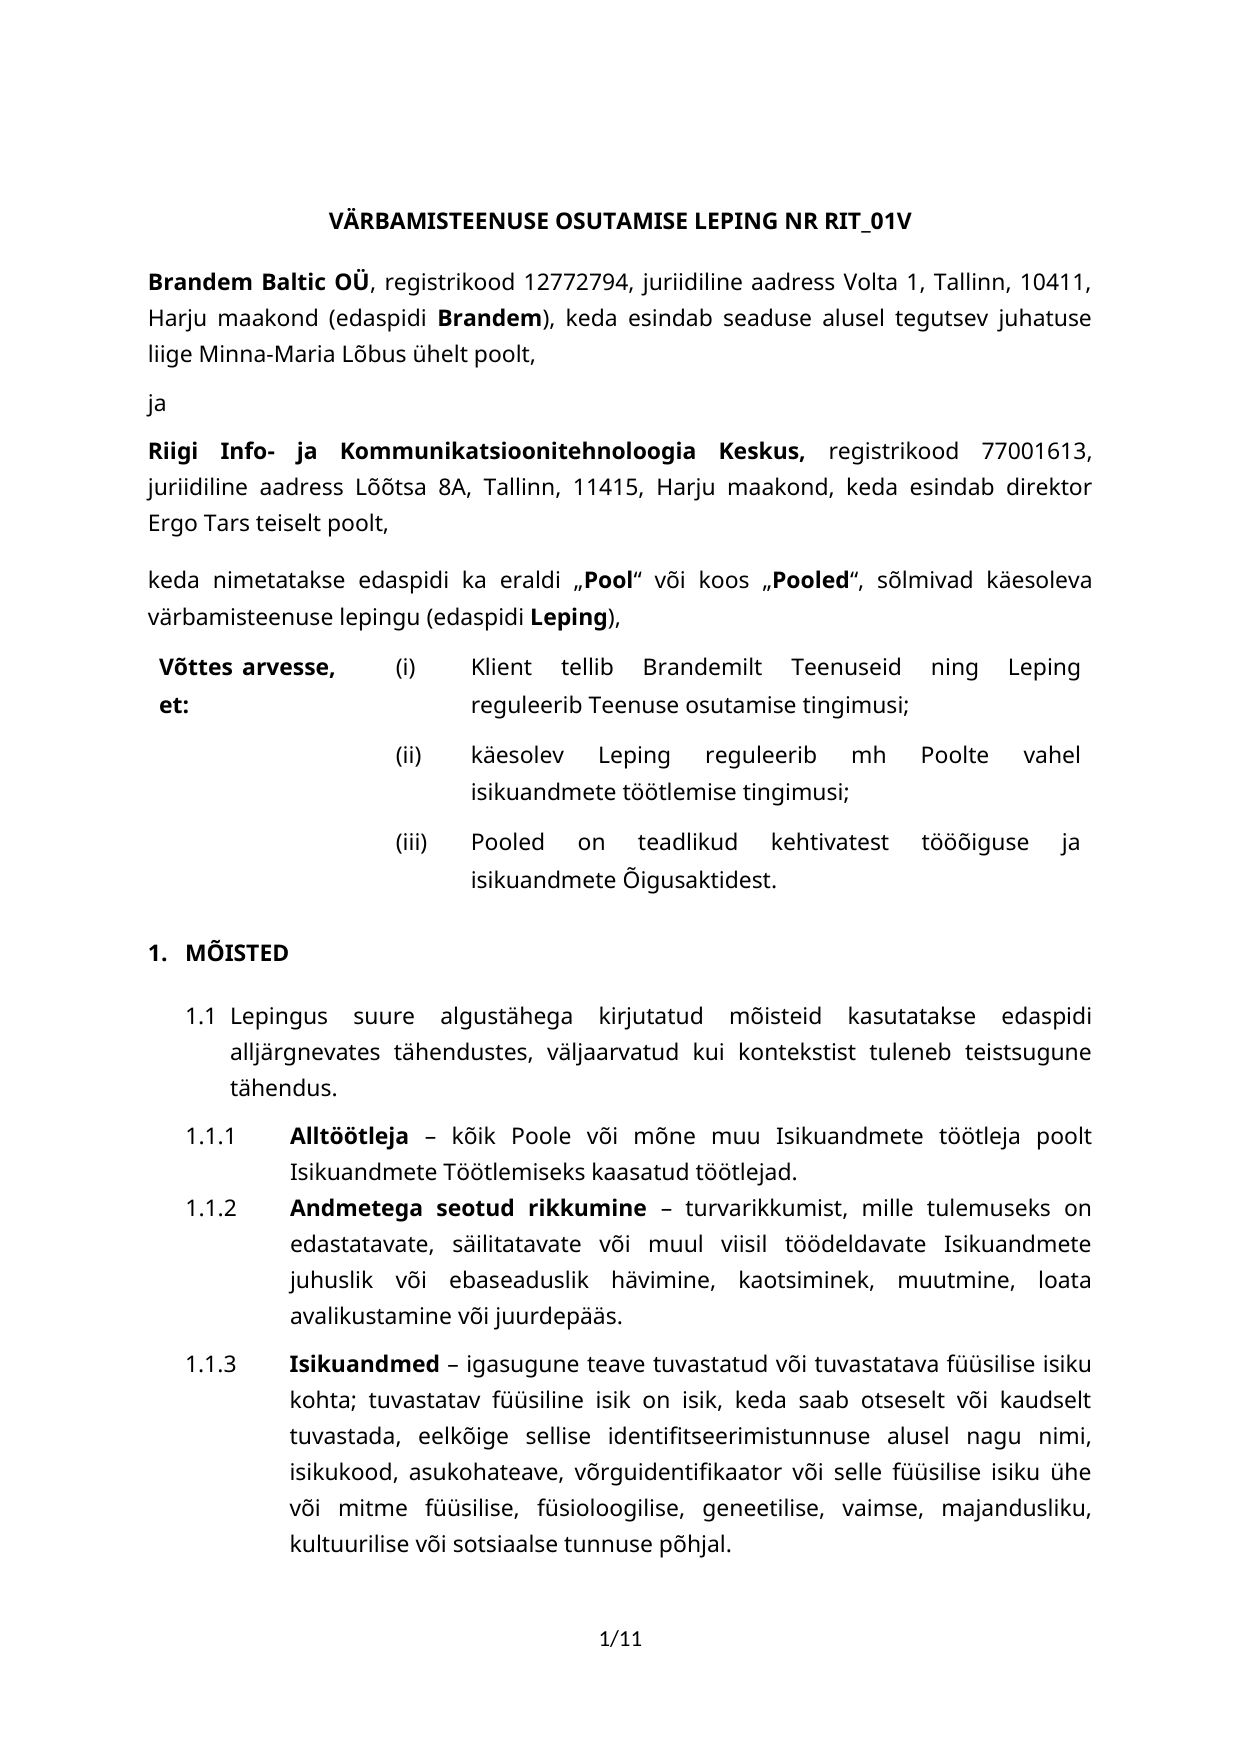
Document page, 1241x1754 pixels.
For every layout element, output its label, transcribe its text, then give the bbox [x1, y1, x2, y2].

table_header Klient tellib Brandemilt Teenuseid ning Leping reguleerib Teenuse osutamise tingimusi; käesolev Leping reguleerib mh Poolte vahel isikuandmete töötlemise tingimusi; Pooled on teadlikud kehtivatest tööõiguse ja isikuandmete Õigusaktidest. [347, 651, 1093, 912]
list Lepingus suure algustähega kirjutatud mõisteid kasutatakse edaspidi alljärgnevates tähendustes, väljaarvatud kui kontekstist tuleneb teistsugune tähendus. [185, 999, 1093, 1103]
list MÕISTED [148, 937, 1093, 968]
text Värbamisteenuse osutamise leping nr RIT_01V [148, 205, 1093, 236]
text ja [148, 386, 1093, 418]
table_header Võttes arvesse, et: [148, 651, 347, 912]
list Isikuandmed – igasugune teave tuvastatud või tuvastatava füüsilise isiku kohta; tuvastatav füüsiline isik on isik, keda saab otseselt või kaudselt tuvastada, eelkõige sellise identifitseerimistunnuse alusel nagu nimi, isikukood, asukohateave, võrguidentifikaator või selle füüsilise isiku ühe või mitme füüsilise, füsioloogilise, geneetilise, vaimse, majandusliku, kultuurilise või sotsiaalse tunnuse põhjal. [185, 1348, 1093, 1559]
text Riigi Info- ja Kommunikatsioonitehnoloogia Keskus, registrikood 77001613, juriidiline aadress Lõõtsa 8A, Tallinn, 11415, Harju maakond, keda esindab direktor Ergo Tars teiselt poolt, [148, 435, 1093, 538]
list Alltöötleja – kõik Poole või mõne muu Isikuandmete töötleja poolt Isikuandmete Töötlemiseks kaasatud töötlejad. [185, 1120, 1093, 1187]
list Andmetega seotud rikkumine – turvarikkumist, mille tulemuseks on edastatavate, säilitatavate või muul viisil töödeldavate Isikuandmete juhuslik või ebaseaduslik hävimine, kaotsiminek, muutmine, loata avalikustamine või juurdepääs. [185, 1192, 1093, 1331]
text Brandem Baltic OÜ, registrikood 12772794, juriidiline aadress Volta 1, Tallinn, 10411, Harju maakond (edaspidi Brandem), keda esindab seaduse alusel tegutsev juhatuse liige Minna-Maria Lõbus ühelt poolt, [148, 266, 1093, 369]
text keda nimetatakse edaspidi ka eraldi „Pool“ või koos „Pooled“, sõlmivad käesoleva värbamisteenuse lepingu (edaspidi Leping), [148, 563, 1093, 632]
